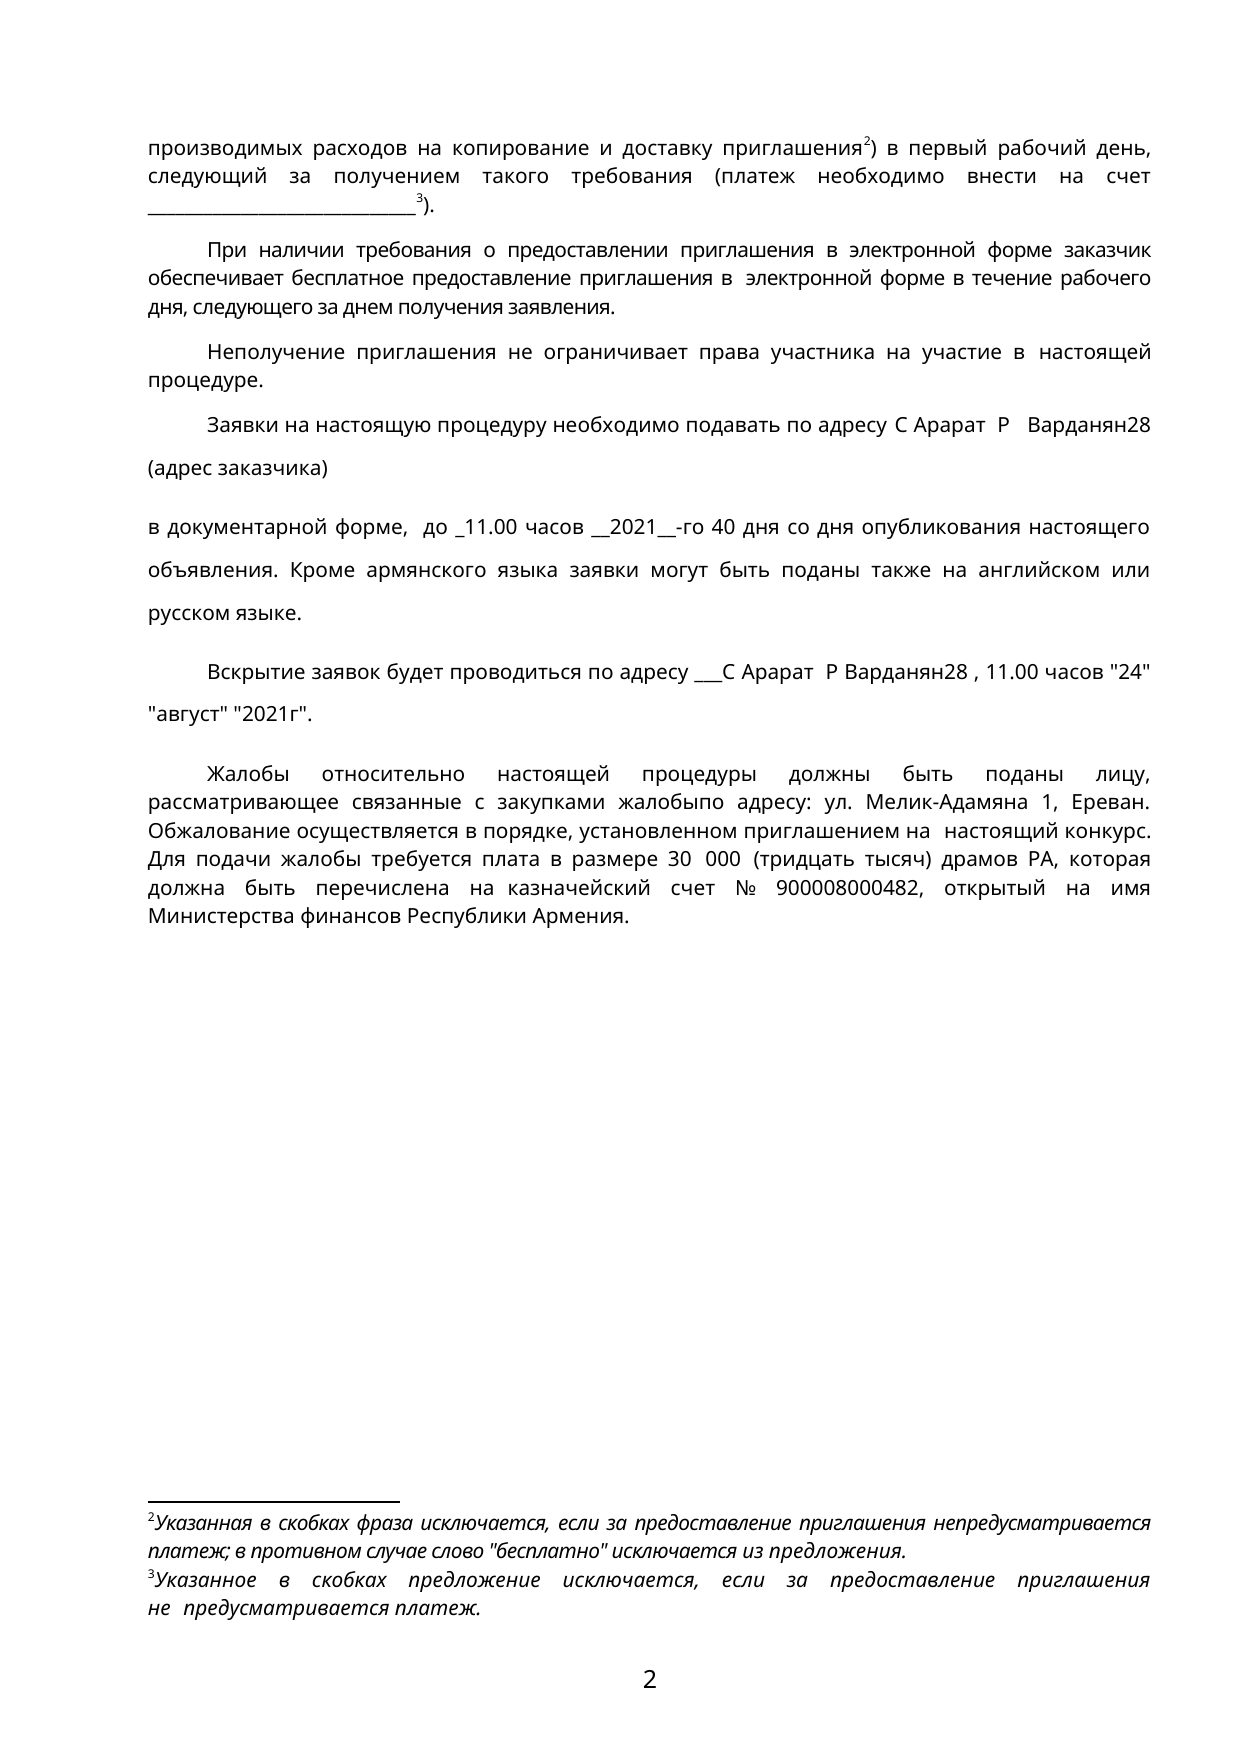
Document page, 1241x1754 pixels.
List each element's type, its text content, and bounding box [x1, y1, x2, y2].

text в документарной форме, до _11.00 часов __2021__-го 40 дня со дня опубликования настоящего объявления. Кроме армянского языка заявки могут быть поданы также на английском или русском языке. [148, 512, 1152, 626]
text Заявки на настоящую процедуру необходимо подавать по адресу С Арарат Р Варданян28 (адрес заказчика) [148, 411, 1152, 482]
text Неполучение приглашения не ограничивает права участника на участие в настоящей процедуре. [148, 337, 1152, 394]
text При наличии требования о предоставлении приглашения в электронной форме заказчик обеспечивает бесплатное предоставление приглашения в электронной форме в течение рабочего дня, следующего за днем получения заявления. [148, 235, 1152, 320]
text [148, 133, 1152, 218]
text Вскрытие заявок будет проводиться по адресу ___С Арарат Р Варданян28 , 11.00 часов "24" "август" "2021г". [148, 657, 1152, 728]
text Жалобы относительно настоящей процедуры должны быть поданы лицу, рассматривающее связанные с закупками жалобыпо адресу: ул. Мелик-Адамяна 1, Ереван. Обжалование осуществляется в порядке, установленном приглашением на настоящий конкурс. Для подачи жалобы требуется плата в размере 30 000 (тридцать тысяч) драмов РА, которая должна быть перечислена на казначейский счет № 900008000482, открытый на имя Министерства финансов Республики Армения. [148, 759, 1152, 930]
